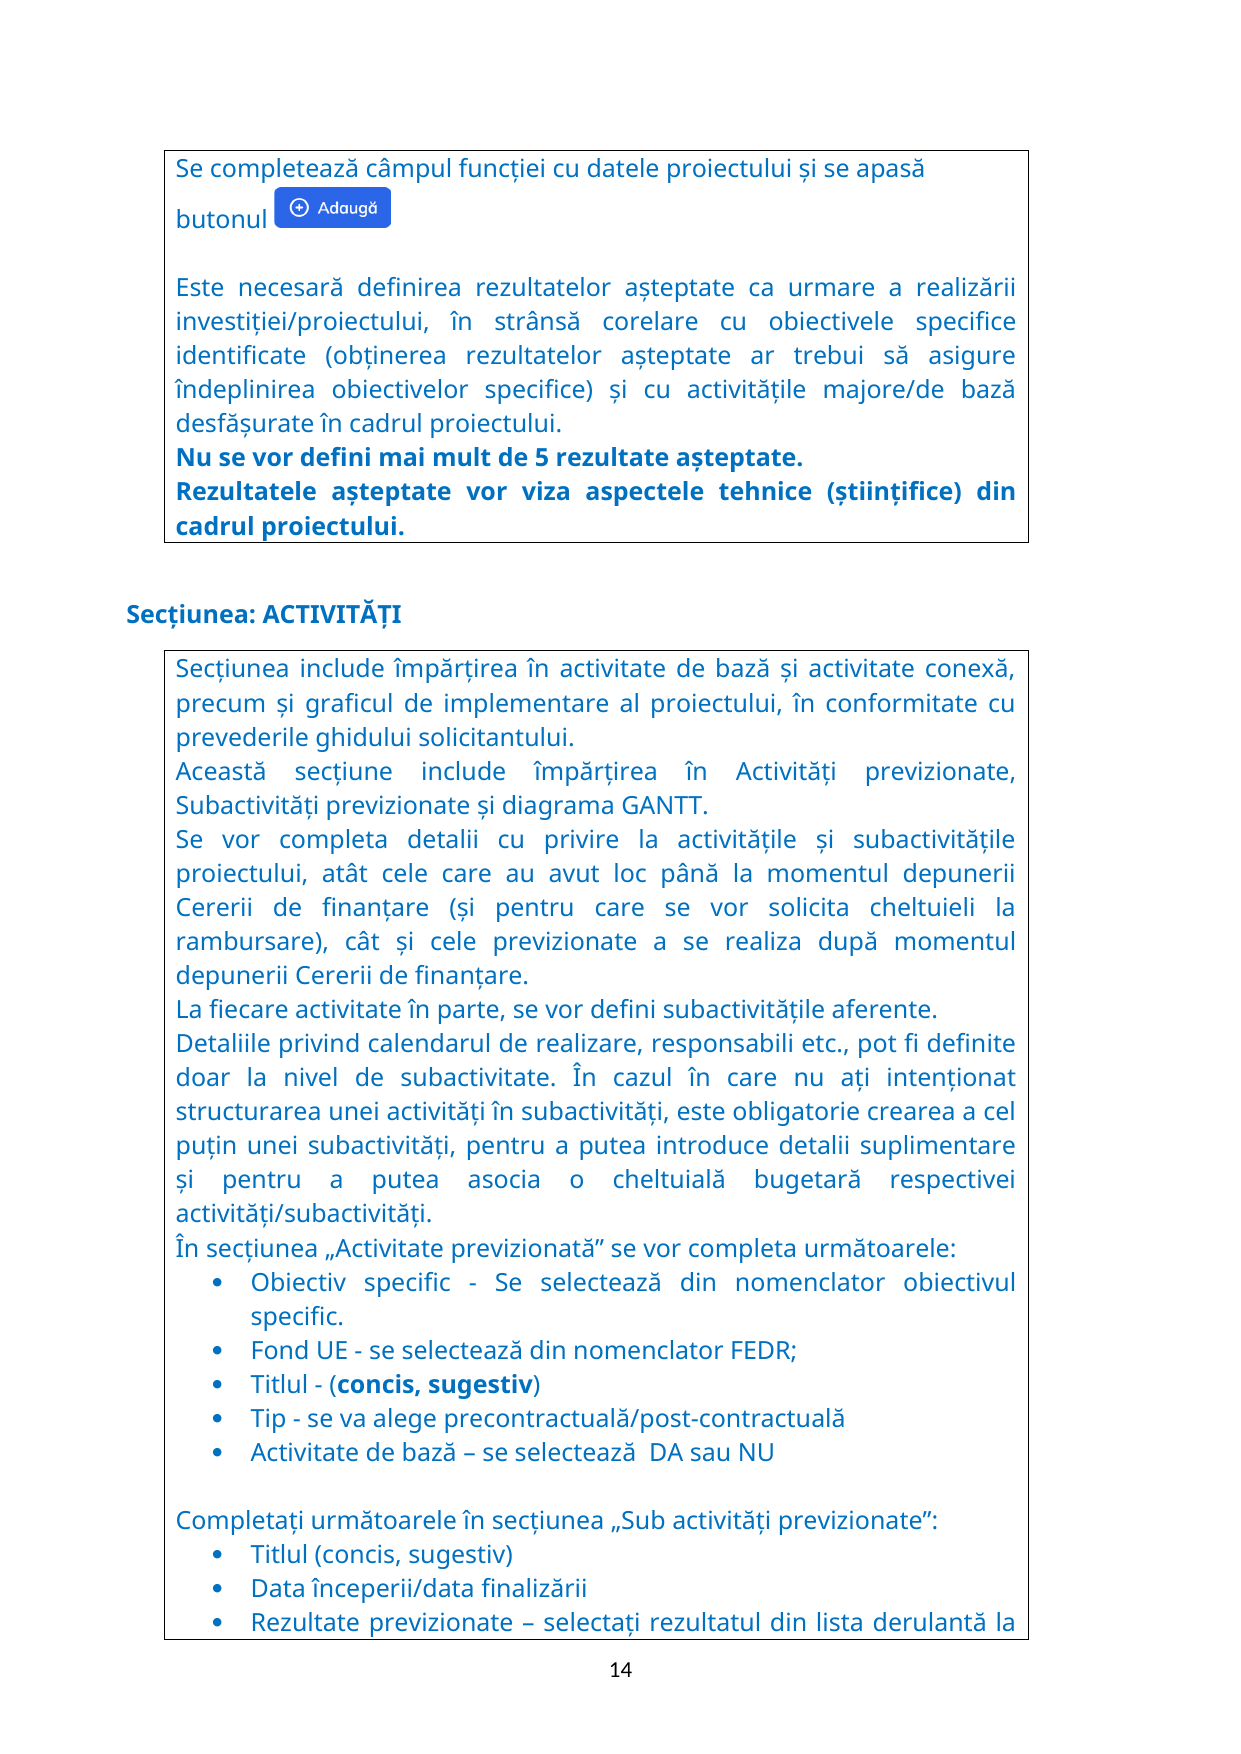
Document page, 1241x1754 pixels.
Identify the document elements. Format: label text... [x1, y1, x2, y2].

table_header Se completează câmpul funcției cu datele proiectului și se apasă butonul Este necesară definirea rezultatelor așteptate ca urmare a realizării investiției/proiectului, în strânsă corelare cu obiectivele specifice identificate (obținerea rezultatelor așteptate ar trebui să asigure îndeplinirea obiectivelor specifice) și cu activitățile majore/de bază desfășurate în cadrul proiectului. Nu se vor defini mai mult de 5 rezultate așteptate. Rezultatele așteptate vor viza aspectele tehnice (științifice) din cadrul proiectului. [165, 151, 1028, 542]
text Secțiunea: ACTIVITĂȚI [126, 597, 1152, 631]
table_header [165, 651, 1028, 1639]
